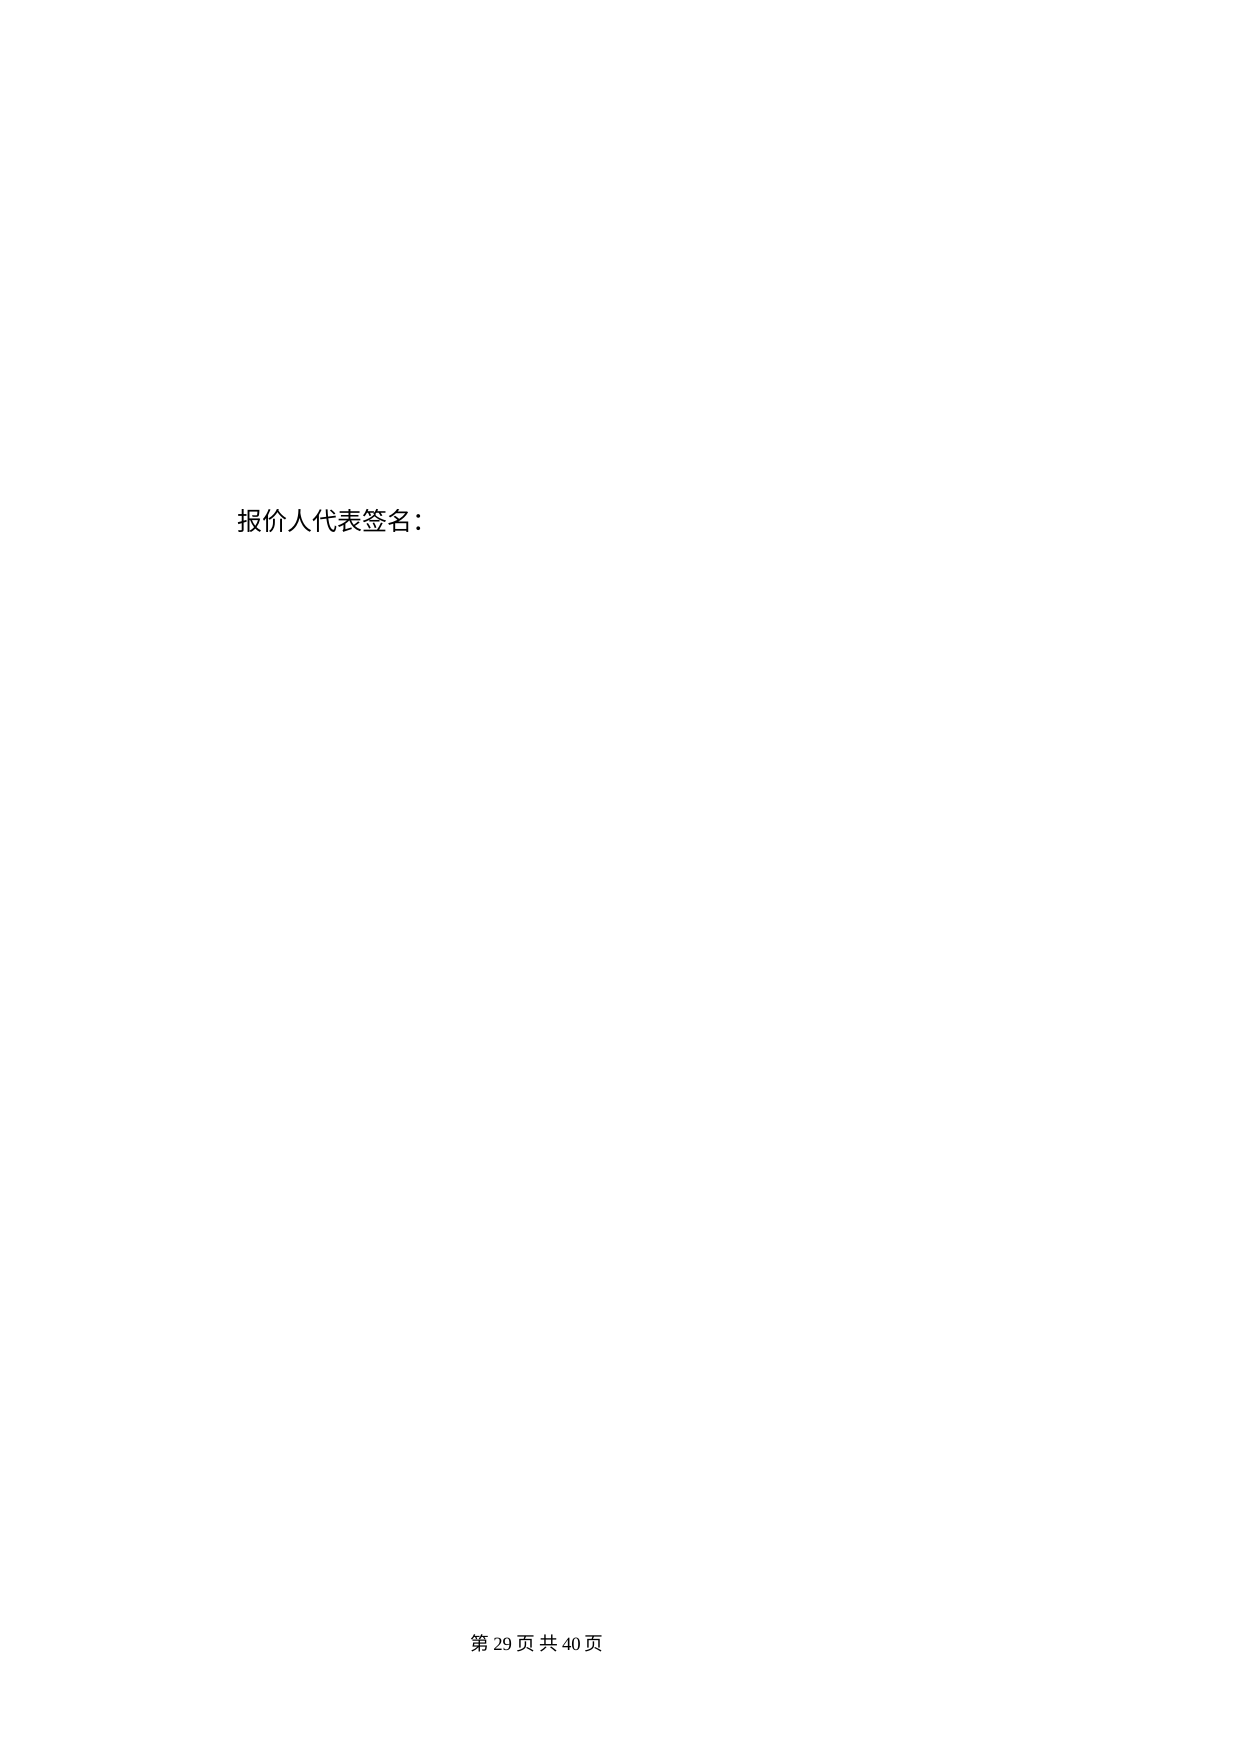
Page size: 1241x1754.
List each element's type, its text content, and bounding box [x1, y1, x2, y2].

text 报价人代表签名： [187, 487, 1053, 552]
